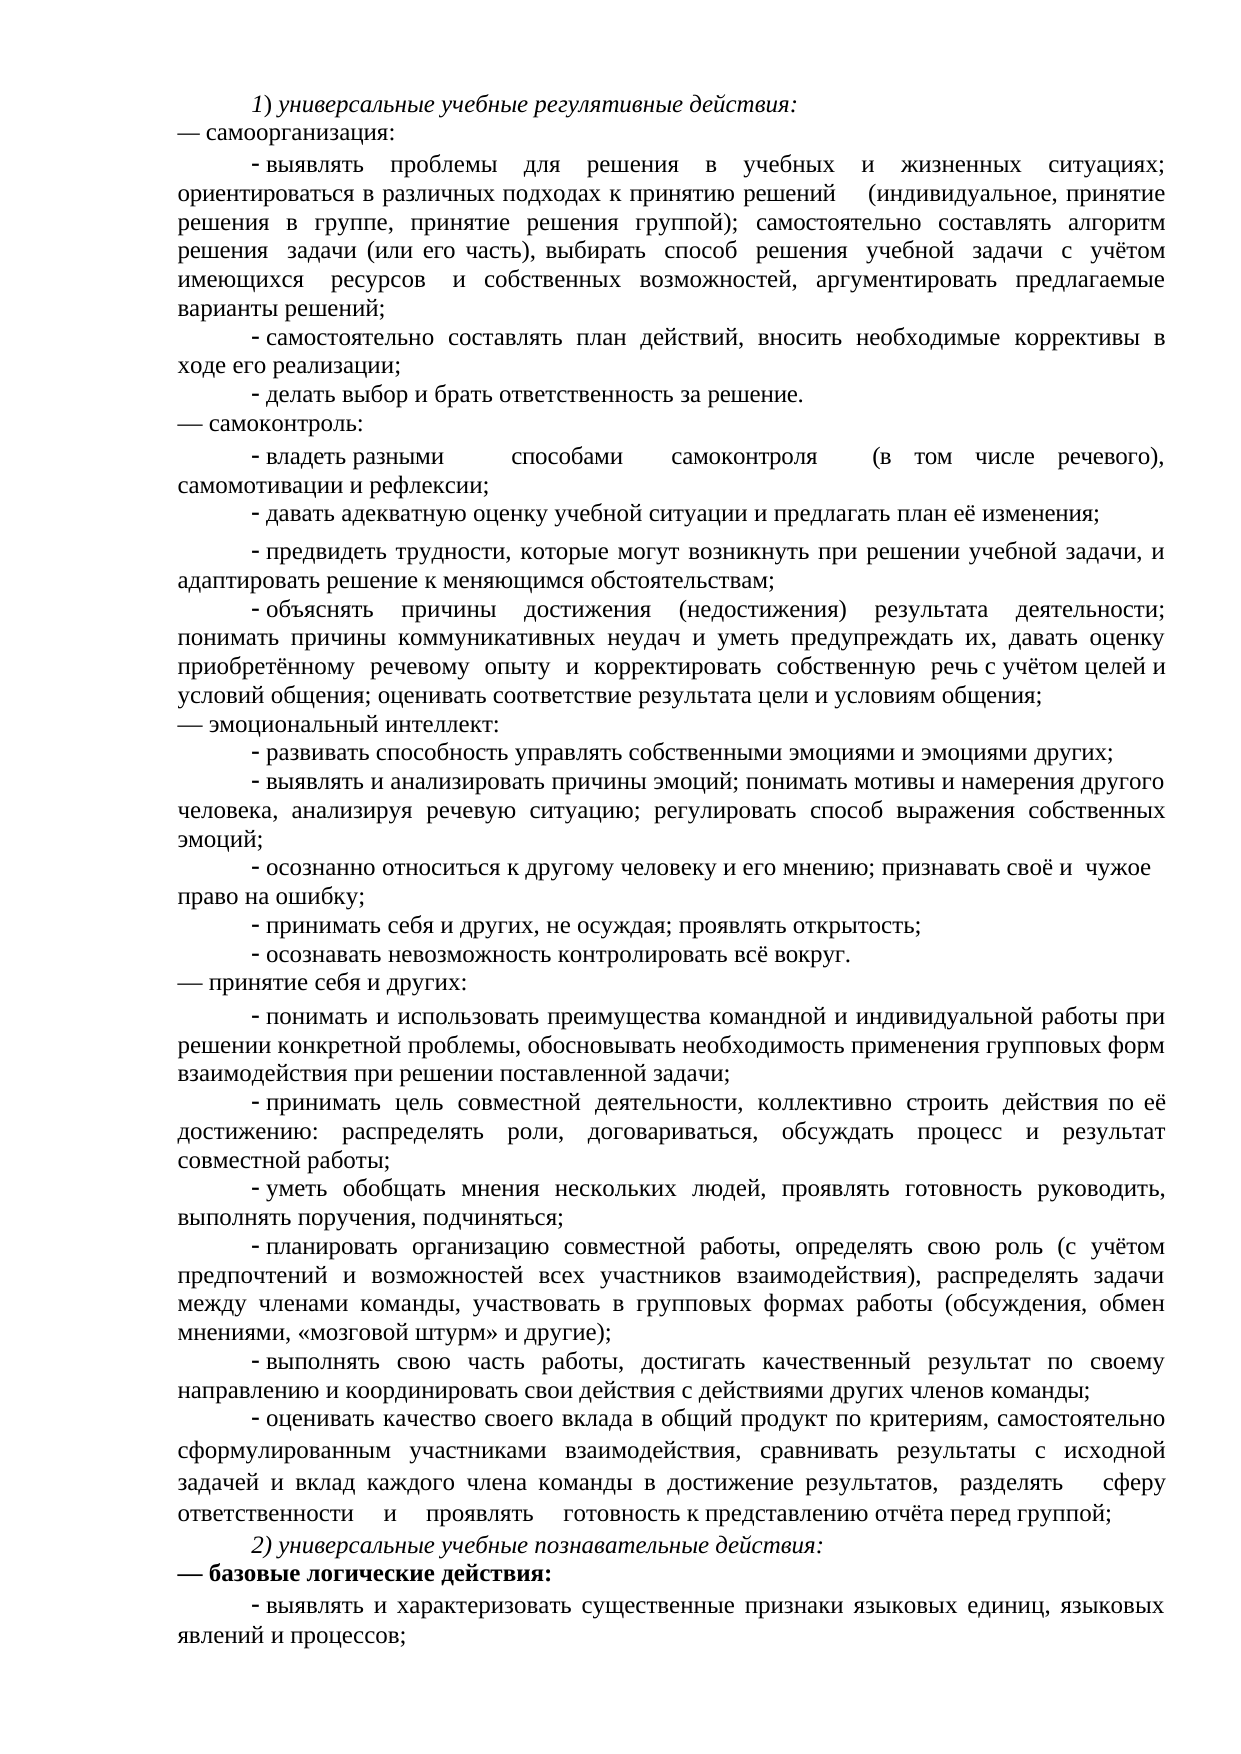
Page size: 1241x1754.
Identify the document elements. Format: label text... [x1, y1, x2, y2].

text — самоконтроль: [177, 408, 1181, 437]
list развивать способность управлять собственными эмоциями и эмоциями других; [177, 737, 1166, 766]
list предвидеть трудности, которые могут возникнуть при решении учебной задачи, и адаптировать решение к меняющимся обстоятельствам; [177, 536, 1166, 594]
text 2) универсальные учебные познавательные действия: [177, 1530, 1181, 1558]
text 1) универсальные учебные регулятивные действия: [177, 89, 1181, 117]
text — базовые логические действия: [177, 1558, 1181, 1587]
list осознанно относиться к другому человеку и его мнению; признавать своё и чужое право на ошибку; [177, 852, 1152, 910]
list давать адекватную оценку учебной ситуации и предлагать план её изменения; [177, 498, 1181, 527]
list оценивать качество своего вклада в общий продукт по критериям, самостоятельно сформулированным участниками взаимодействия, сравнивать результаты с исходной задачей и вклад каждого члена команды в достижение результатов, разделять сферу ответственности и проявлять готовность к представлению отчёта перед группой; [177, 1403, 1166, 1527]
list самостоятельно составлять план действий, вносить необходимые коррективы в ходе его реализации; [177, 322, 1166, 379]
list принимать цель совместной деятельности, коллективно строить действия по её достижению: распределять роли, договариваться, обсуждать процесс и результат совместной работы; [177, 1087, 1166, 1173]
text — самоорганизация: [177, 117, 1181, 146]
list принимать себя и других, не осуждая; проявлять открытость; [177, 910, 1019, 939]
list выявлять проблемы для решения в учебных и жизненных ситуациях; ориентироваться в различных подходах к принятию решений (индивидуальное, принятие решения в группе, принятие решения группой); самостоятельно составлять алгоритм решения задачи (или его часть), выбирать способ решения учебной задачи с учётом имеющихся ресурсов и собственных возможностей, аргументировать предлагаемые варианты решений; [177, 149, 1166, 322]
list уметь обобщать мнения нескольких людей, проявлять готовность руководить, выполнять поручения, подчиняться; [177, 1173, 1166, 1231]
list владеть разными способами самоконтроля (в том числе речевого), самомотивации и рефлексии; [177, 441, 1164, 498]
list выявлять и анализировать причины эмоций; понимать мотивы и намерения другого человека, анализируя речевую ситуацию; регулировать способ выражения собственных эмоций; [177, 766, 1166, 852]
text — эмоциональный интеллект: [177, 709, 1181, 737]
list понимать и использовать преимущества командной и индивидуальной работы при решении конкретной проблемы, обосновывать необходимость применения групповых форм взаимодействия при решении поставленной задачи; [177, 1001, 1166, 1087]
list делать выбор и брать ответственность за решение. [177, 379, 1181, 408]
list объяснять причины достижения (недостижения) результата деятельности; понимать причины коммуникативных неудач и уметь предупреждать их, давать оценку приобретённому речевому опыту и корректировать собственную речь с учётом целей и условий общения; оценивать соответствие результата цели и условиям общения; [177, 594, 1166, 709]
list выполнять свою часть работы, достигать качественный результат по своему направлению и координировать свои действия с действиями других членов команды; [177, 1346, 1166, 1403]
list выявлять и характеризовать существенные признаки языковых единиц, языковых явлений и процессов; [177, 1590, 1165, 1649]
text — принятие себя и других: [177, 967, 1181, 996]
list осознавать невозможность контролировать всё вокруг. [177, 939, 1181, 967]
list планировать организацию совместной работы, определять свою роль (с учётом предпочтений и возможностей всех участников взаимодействия), распределять задачи между членами команды, участвовать в групповых формах работы (обсуждения, обмен мнениями, «мозговой штурм» и другие); [177, 1231, 1165, 1346]
